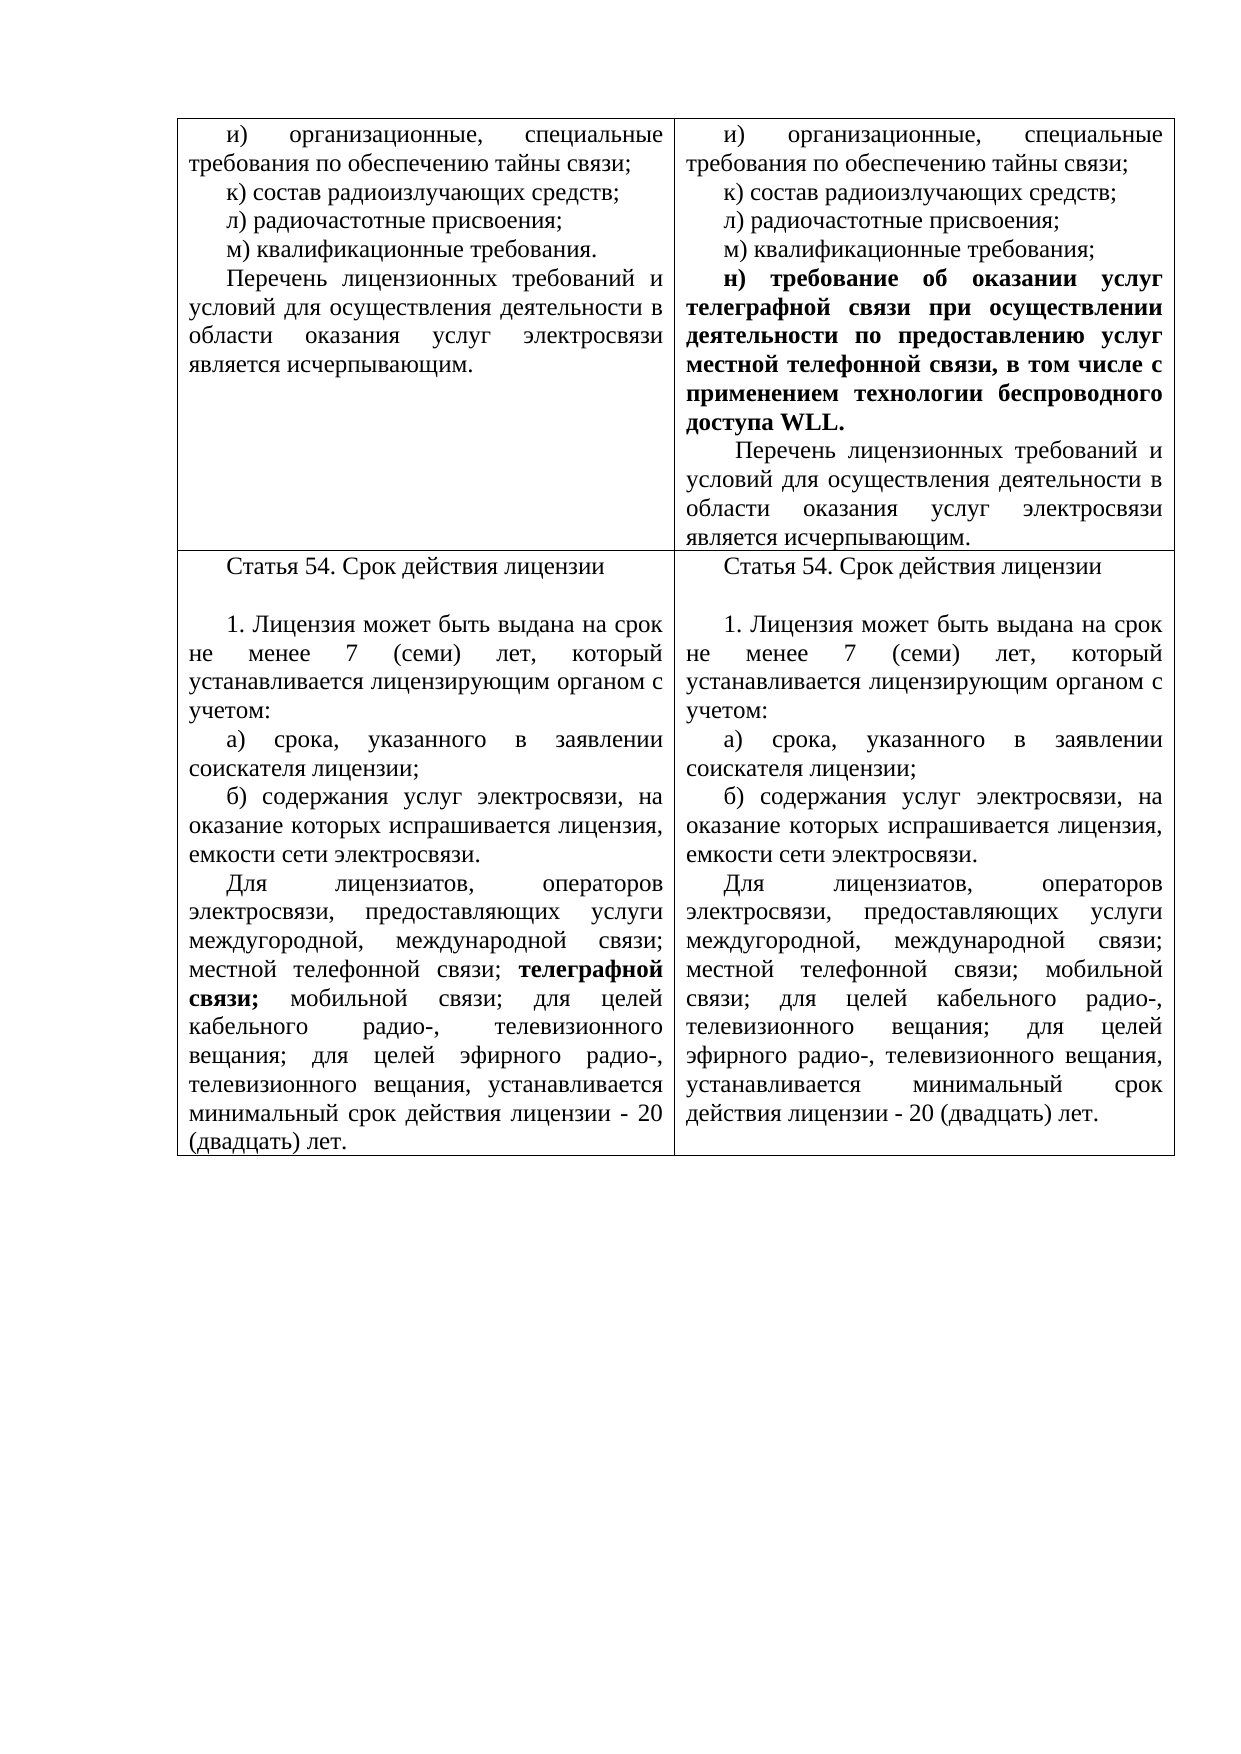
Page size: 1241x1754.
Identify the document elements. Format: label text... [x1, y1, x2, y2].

table_cell Статья 54. Срок действия лицензии 1. Лицензия может быть выдана на срок не менее 7 (семи) лет, который устанавливается лицензирующим органом с учетом: а) срока, указанного в заявлении соискателя лицензии; б) содержания услуг электросвязи, на оказание которых испрашивается лицензия, емкости сети электросвязи. Для лицензиатов, операторов электросвязи, предоставляющих услуги междугородной, международной связи; местной телефонной связи; мобильной связи; для целей кабельного радио-, телевизионного вещания; для целей эфирного радио-, телевизионного вещания, устанавливается минимальный срок действия лицензии - 20 (двадцать) лет. [675, 551, 1174, 1155]
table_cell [178, 119, 674, 550]
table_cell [675, 119, 1174, 550]
table_cell Статья 54. Срок действия лицензии 1. Лицензия может быть выдана на срок не менее 7 (семи) лет, который устанавливается лицензирующим органом с учетом: а) срока, указанного в заявлении соискателя лицензии; б) содержания услуг электросвязи, на оказание которых испрашивается лицензия, емкости сети электросвязи. Для лицензиатов, операторов электросвязи, предоставляющих услуги междугородной, международной связи; местной телефонной связи; телеграфной связи; мобильной связи; для целей кабельного радио-, телевизионного вещания; для целей эфирного радио-, телевизионного вещания, устанавливается минимальный срок действия лицензии - 20 (двадцать) лет. [178, 551, 674, 1155]
